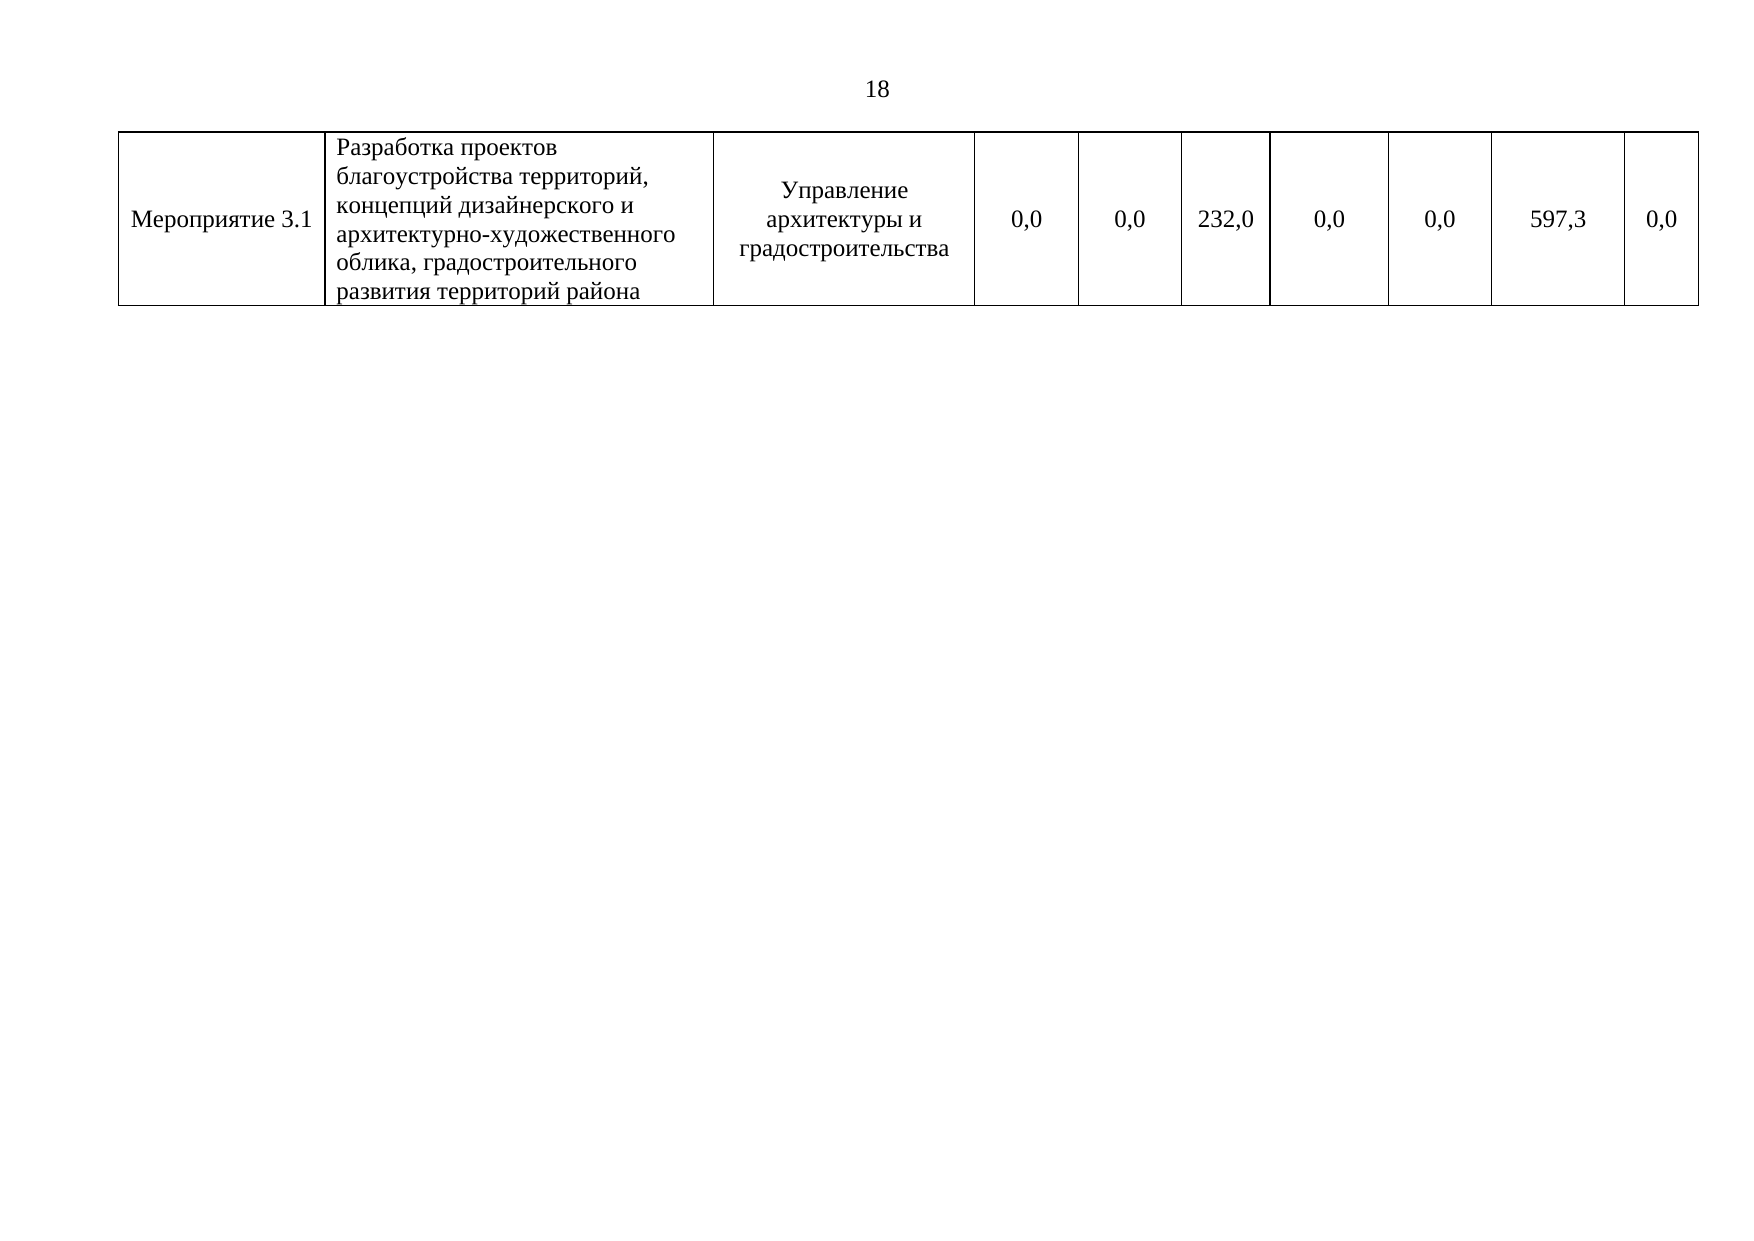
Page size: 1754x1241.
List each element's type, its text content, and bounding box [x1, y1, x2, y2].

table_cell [714, 133, 974, 305]
table_cell Мероприятие 3.1 [119, 133, 324, 305]
table_cell 0,0 [1271, 133, 1388, 305]
table_cell 0,0 [1389, 133, 1491, 305]
table_cell 597,3 [1492, 133, 1624, 305]
table_cell 232,0 [1182, 133, 1269, 305]
table_cell Разработка проектов благоустройства территорий, концепций дизайнерского и архитектурно-художественного облика, градостроительного развития территорий района [326, 133, 713, 305]
table_cell 0,0 [1625, 133, 1698, 305]
table_cell 0,0 [1079, 133, 1181, 305]
table_cell 0,0 [975, 133, 1078, 305]
